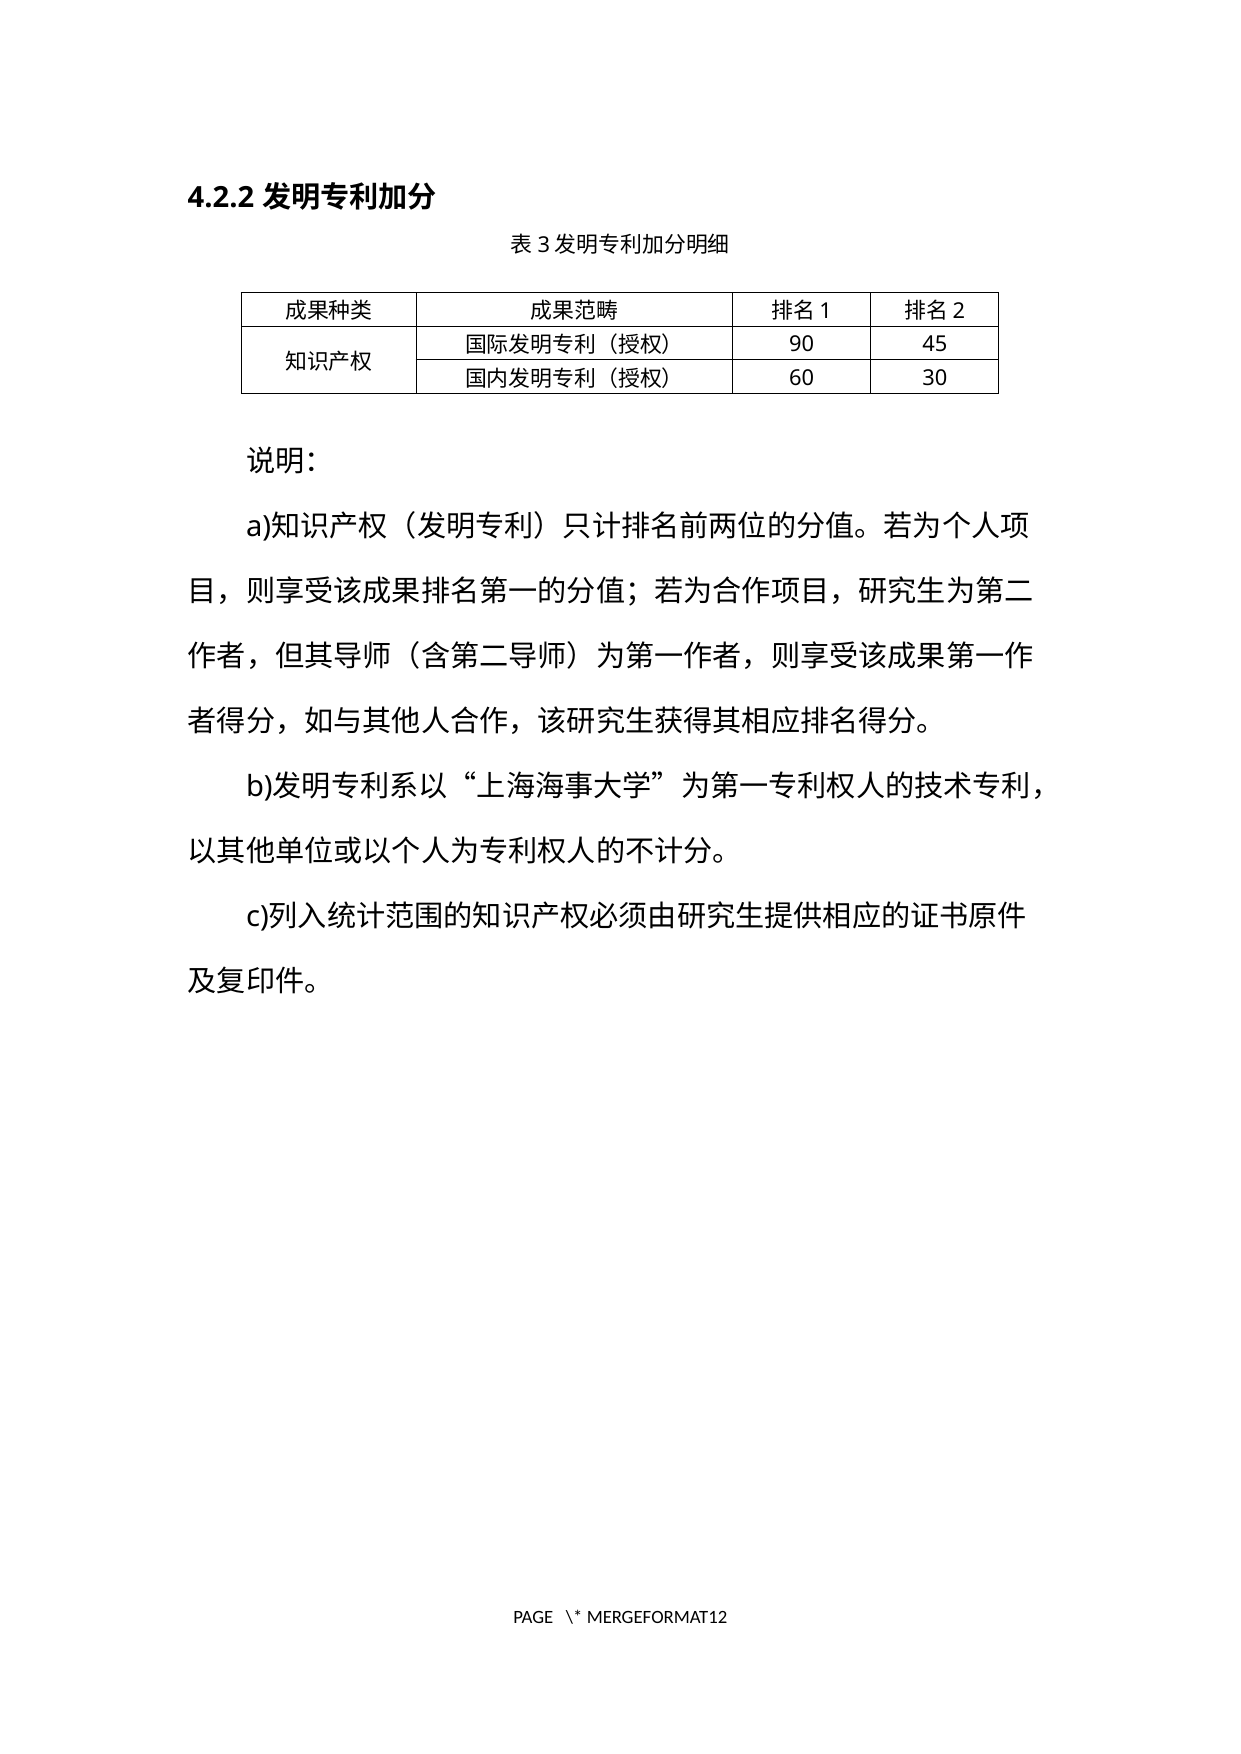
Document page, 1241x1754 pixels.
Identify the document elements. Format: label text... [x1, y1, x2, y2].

text b)发明专利系以“上海海事大学”为第一专利权人的技术专利，以其他单位或以个人为专利权人的不计分。 [187, 751, 1053, 881]
table_cell 国际发明专利（授权） [417, 327, 732, 359]
text 4.2.2 发明专利加分 [187, 162, 1053, 227]
table_header 排名2 [871, 293, 998, 326]
table_header 排名1 [733, 293, 870, 326]
table_cell 90 [733, 327, 870, 359]
table_cell 60 [733, 360, 870, 393]
text a)知识产权（发明专利）只计排名前两位的分值。若为个人项目，则享受该成果排名第一的分值；若为合作项目，研究生为第二作者，但其导师（含第二导师）为第一作者，则享受该成果第一作者得分，如与其他人合作，该研究生获得其相应排名得分。 [187, 491, 1053, 751]
text c)列入统计范围的知识产权必须由研究生提供相应的证书原件及复印件。 [187, 881, 1053, 1011]
table_cell 国内发明专利（授权） [417, 360, 732, 393]
table_cell 知识产权 [242, 327, 416, 393]
table_header 成果种类 [242, 293, 416, 326]
table_cell 30 [871, 360, 998, 393]
table_cell 45 [871, 327, 998, 359]
table_header 成果范畴 [417, 293, 732, 326]
text 表 3 发明专利加分明细 [187, 227, 1053, 259]
text 说明： [187, 426, 1053, 491]
